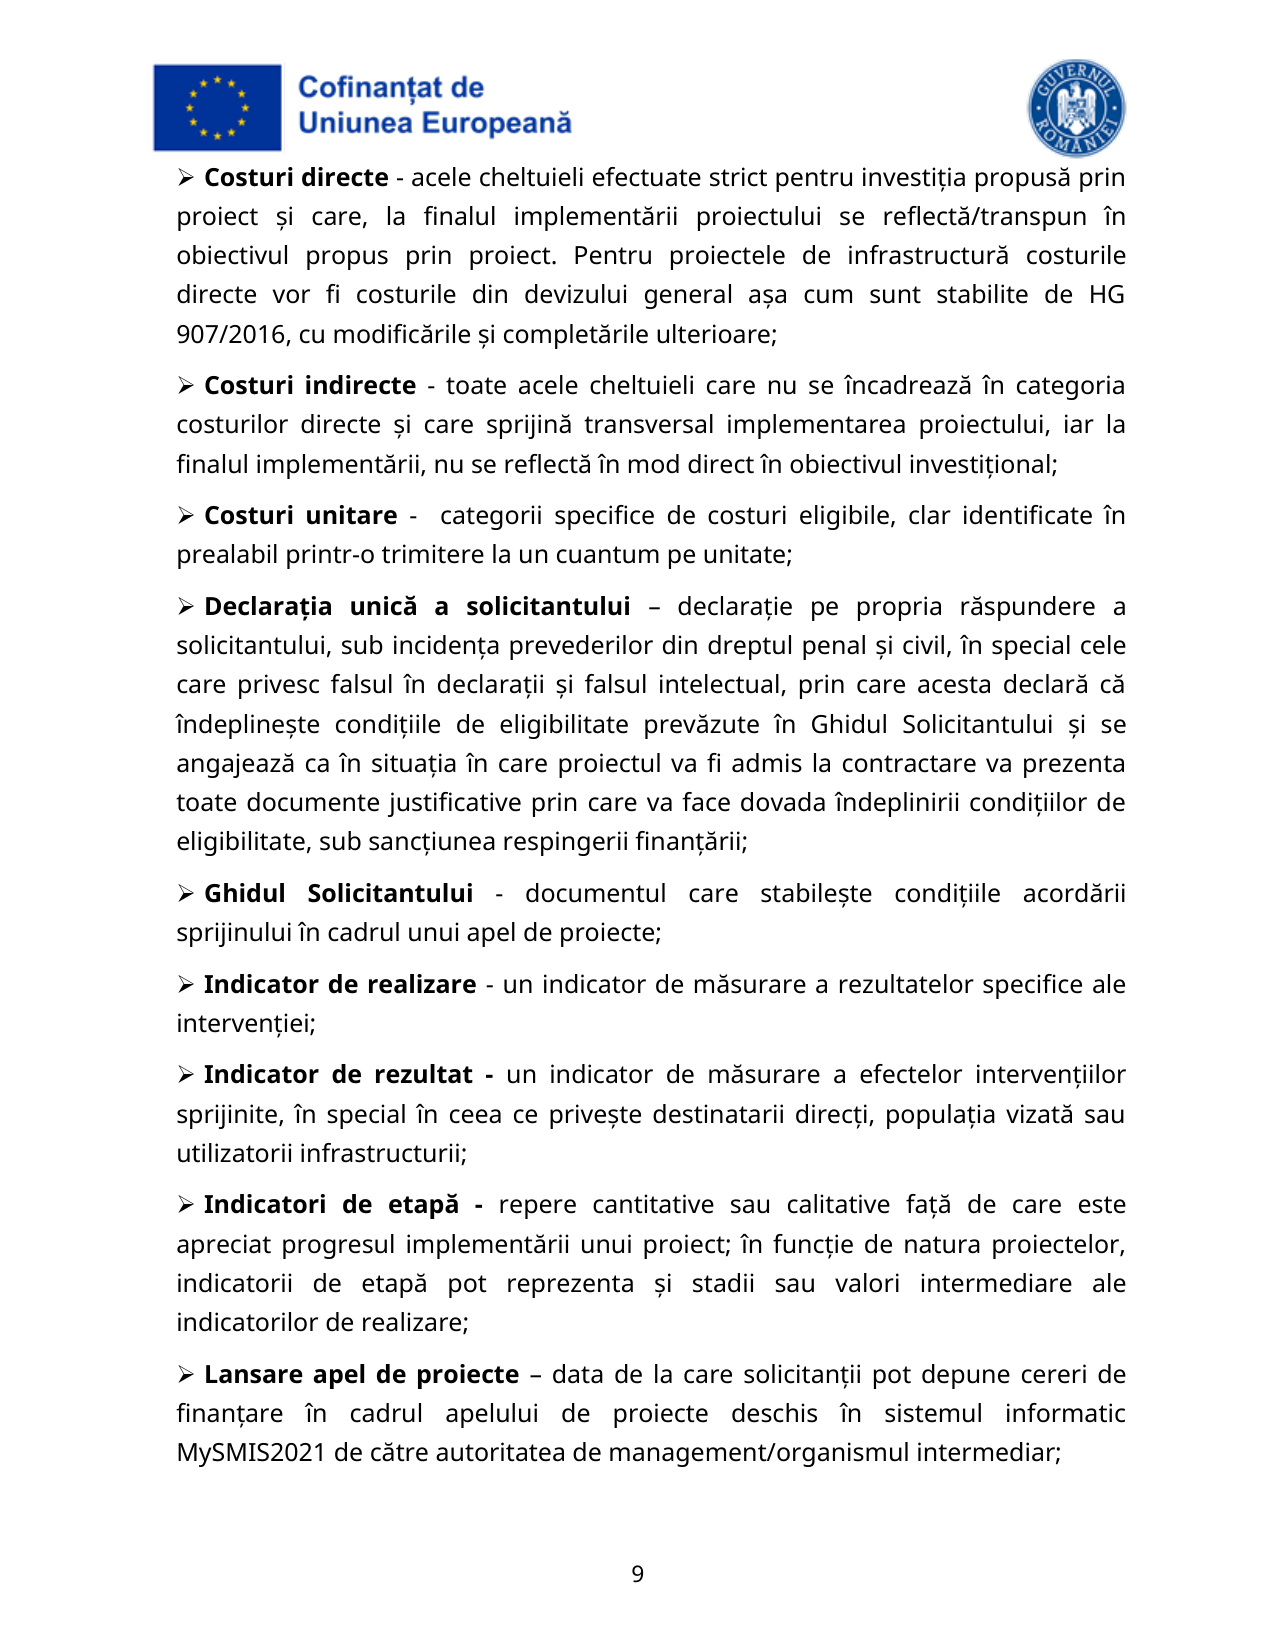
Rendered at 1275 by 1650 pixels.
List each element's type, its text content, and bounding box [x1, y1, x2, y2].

list Costuri unitare - categorii specifice de costuri eligibile, clar identificate în prealabil printr-o trimitere la un cuantum pe unitate; [176, 498, 1127, 571]
list Lansare apel de proiecte – data de la care solicitanții pot depune cereri de finanțare în cadrul apelului de proiecte deschis în sistemul informatic MySMIS2021 de către autoritatea de management/organismul intermediar; [176, 1356, 1127, 1469]
list Costuri indirecte - toate acele cheltuieli care nu se încadrează în categoria costurilor directe și care sprijină transversal implementarea proiectului, iar la finalul implementării, nu se reflectă în mod direct în obiectivul investițional; [176, 368, 1127, 480]
list Costuri directe - acele cheltuieli efectuate strict pentru investiția propusă prin proiect și care, la finalul implementării proiectului se reflectă/transpun în obiectivul propus prin proiect. Pentru proiectele de infrastructură costurile directe vor fi costurile din devizului general așa cum sunt stabilite de HG 907/2016, cu modificările și completările ulterioare; [176, 160, 1127, 350]
list Ghidul Solicitantului - documentul care stabilește condițiile acordării sprijinului în cadrul unui apel de proiecte; [176, 876, 1127, 949]
list Indicator de realizare - un indicator de măsurare a rezultatelor specifice ale intervenției; [176, 966, 1127, 1039]
picture [147, 59, 1128, 160]
list Indicatori de etapă - repere cantitative sau calitative față de care este apreciat progresul implementării unui proiect; în funcție de natura proiectelor, indicatorii de etapă pot reprezenta și stadii sau valori intermediare ale indicatorilor de realizare; [176, 1187, 1127, 1339]
list Indicator de rezultat - un indicator de măsurare a efectelor intervențiilor sprijinite, în special în ceea ce privește destinatarii direcți, populația vizată sau utilizatorii infrastructurii; [176, 1057, 1127, 1169]
list Declarația unică a solicitantului – declarație pe propria răspundere a solicitantului, sub incidența prevederilor din dreptul penal și civil, în special cele care privesc falsul în declarații și falsul intelectual, prin care acesta declară că îndeplinește condițiile de eligibilitate prevăzute în Ghidul Solicitantului și se angajează ca în situația în care proiectul va fi admis la contractare va prezenta toate documente justificative prin care va face dovada îndeplinirii condițiilor de eligibilitate, sub sancțiunea respingerii finanțării; [176, 589, 1127, 858]
